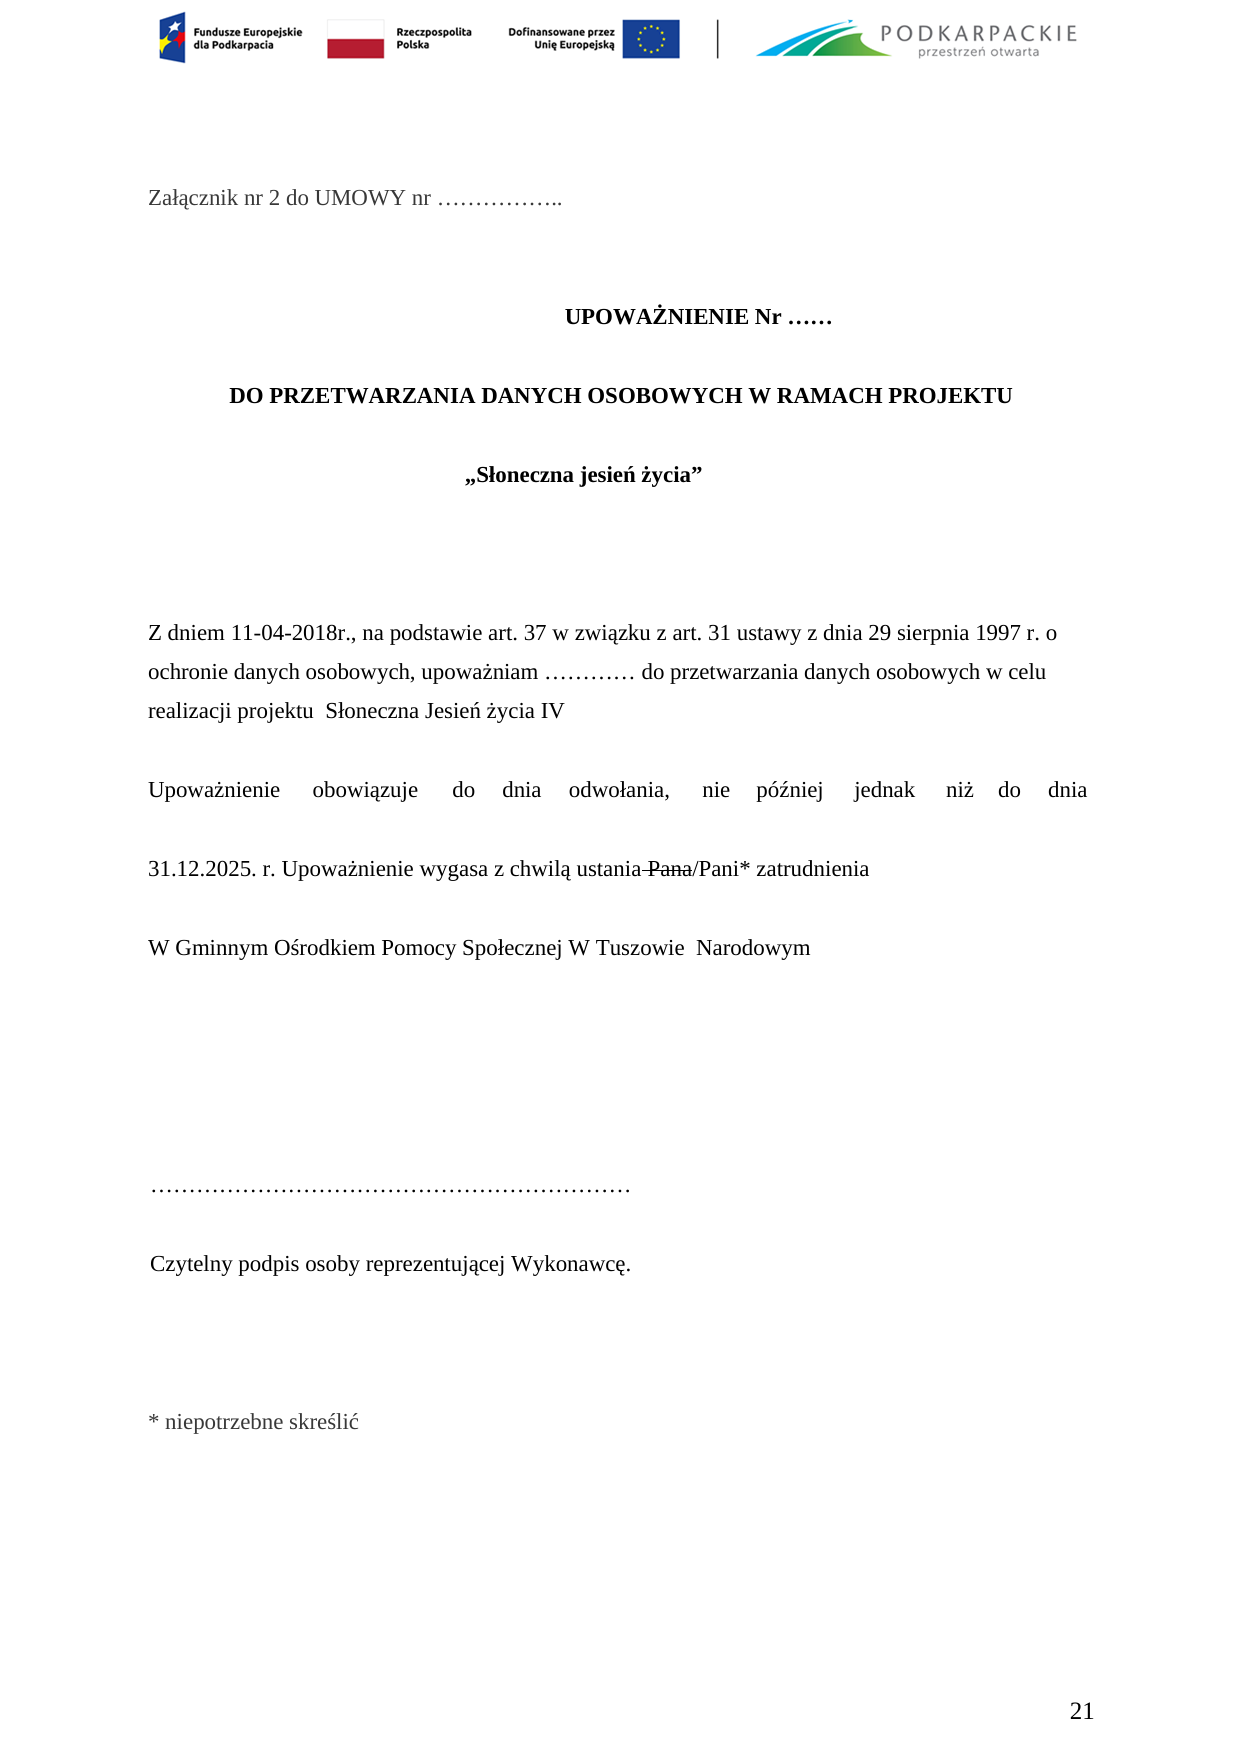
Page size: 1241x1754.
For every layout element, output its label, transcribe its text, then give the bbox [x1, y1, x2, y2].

text „Słoneczna jesień życia” [464, 461, 1094, 487]
text Z dniem 11-04-2018r., na podstawie art. 37 w związku z art. 31 ustawy z dnia 29 sierpnia 1997 r. o ochronie danych osobowych, upoważniam ………… do przetwarzania danych osobowych w celu realizacji projektu Słoneczna Jesień życia IV [148, 618, 1094, 724]
text UPOWAŻNIENIE Nr …… [564, 303, 1094, 329]
text Czytelny podpis osoby reprezentującej Wykonawcę. [150, 1250, 1094, 1277]
text W Gminnym Ośrodkiem Pomocy Społecznej W Tuszowie Narodowym [148, 934, 1094, 961]
text 31.12.2025. r. Upoważnienie wygasa z chwilą ustania Pana/Pani* zatrudnienia [148, 855, 1094, 882]
text ……………………………………………………… [150, 1171, 1094, 1198]
text * niepotrzebne skreślić [148, 1408, 1094, 1434]
picture [147, 0, 1088, 77]
text Załącznik nr 2 do UMOWY nr …………….. [148, 184, 1094, 211]
text Upoważnienie obowiązuje do dnia odwołania, nie później jednak niż do dnia [148, 776, 1094, 803]
text DO PRZETWARZANIA DANYCH OSOBOWYCH W RAMACH PROJEKTU [148, 382, 1094, 408]
